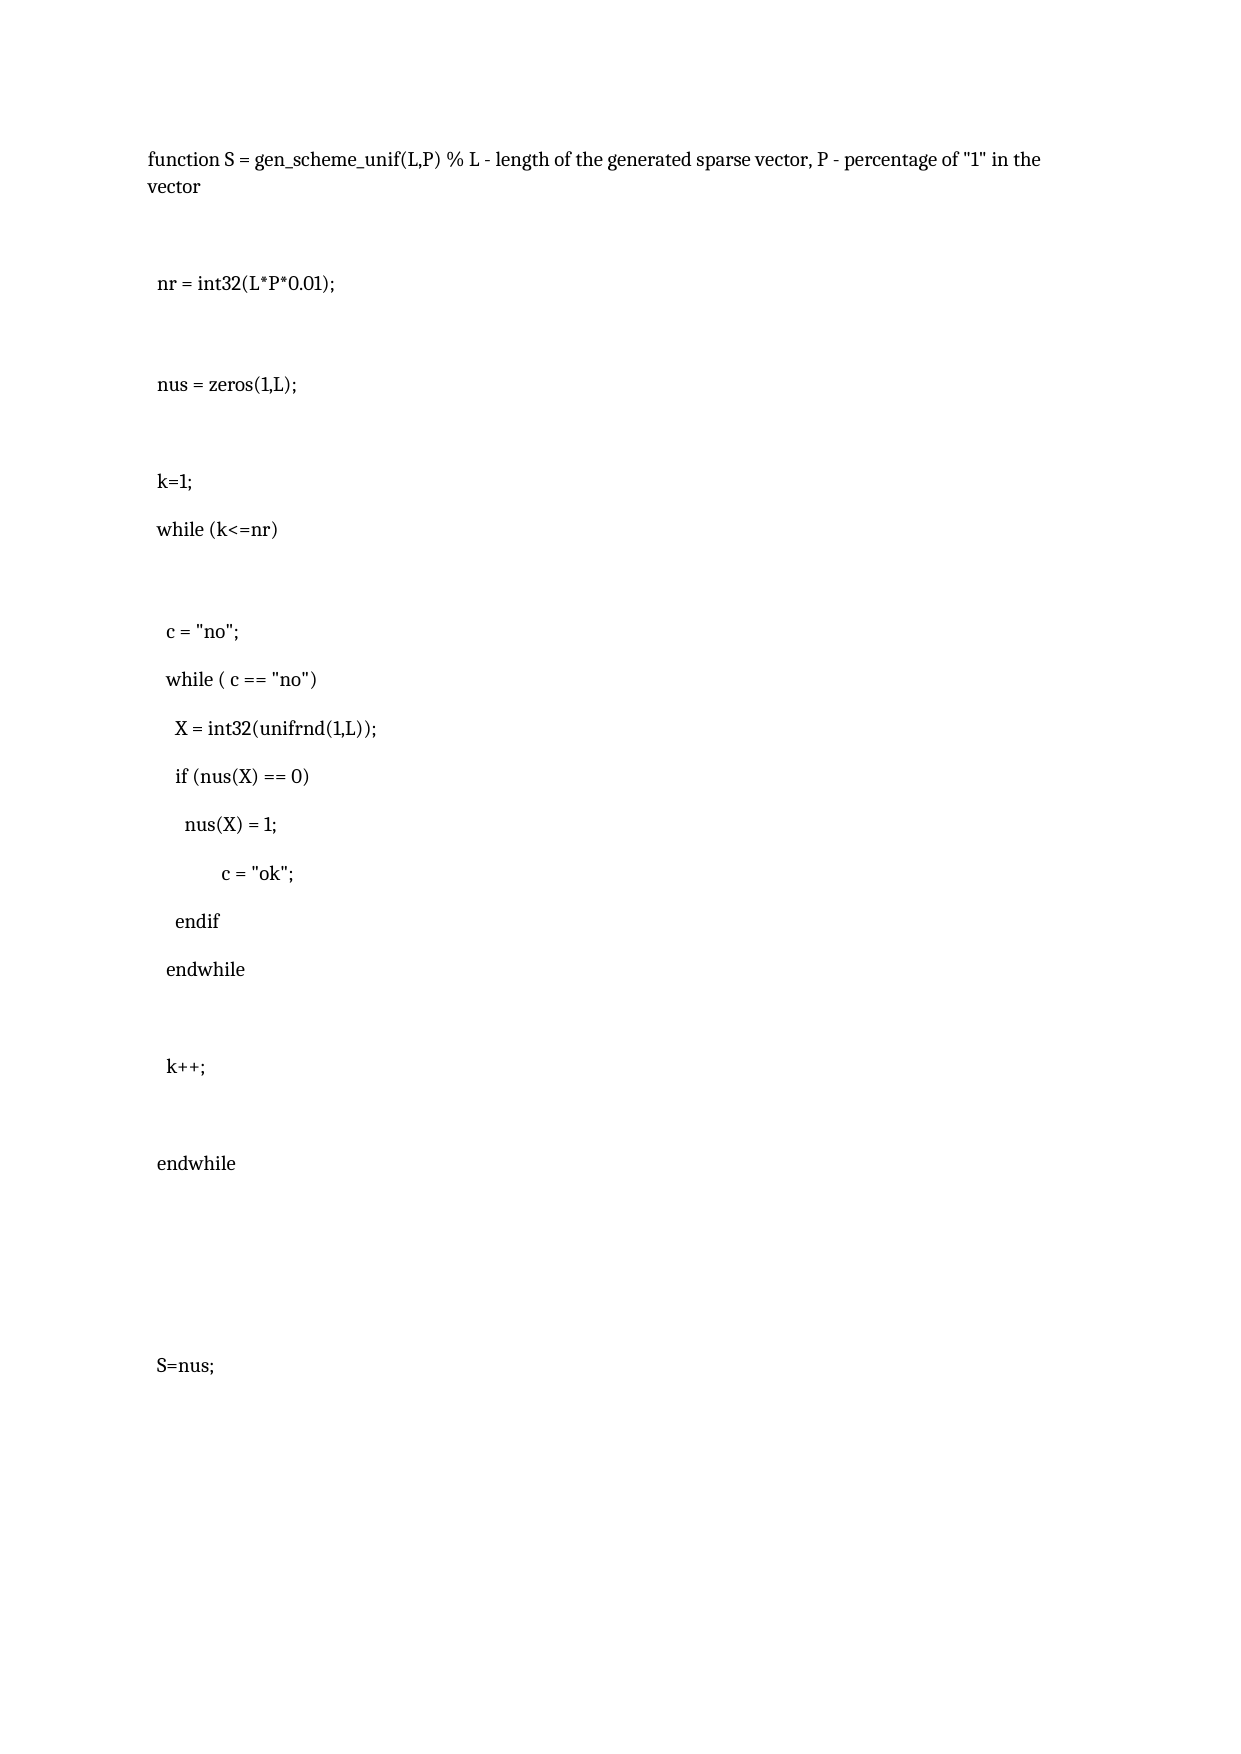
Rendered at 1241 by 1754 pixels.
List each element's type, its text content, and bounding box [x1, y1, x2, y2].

text S=nus; [148, 1354, 1093, 1378]
text function S = gen_scheme_unif(L,P) % L - length of the generated sparse vector, P - percentage of "1" in the vector [148, 148, 1093, 199]
text k=1; [148, 470, 1093, 494]
text c = "ok"; [148, 861, 1093, 885]
text nus(X) = 1; [148, 813, 1093, 837]
text while (k<=nr) [148, 518, 1093, 542]
text endwhile [148, 958, 1093, 982]
text nr = int32(L*P*0.01); [148, 272, 1093, 296]
text endwhile [148, 1151, 1093, 1175]
text X = int32(unifrnd(1,L)); [148, 716, 1093, 740]
text while ( c == "no") [148, 668, 1093, 692]
text endif [148, 909, 1093, 933]
text k++; [148, 1054, 1093, 1078]
text c = "no"; [148, 619, 1093, 643]
text if (nus(X) == 0) [148, 764, 1093, 788]
text nus = zeros(1,L); [148, 373, 1093, 397]
